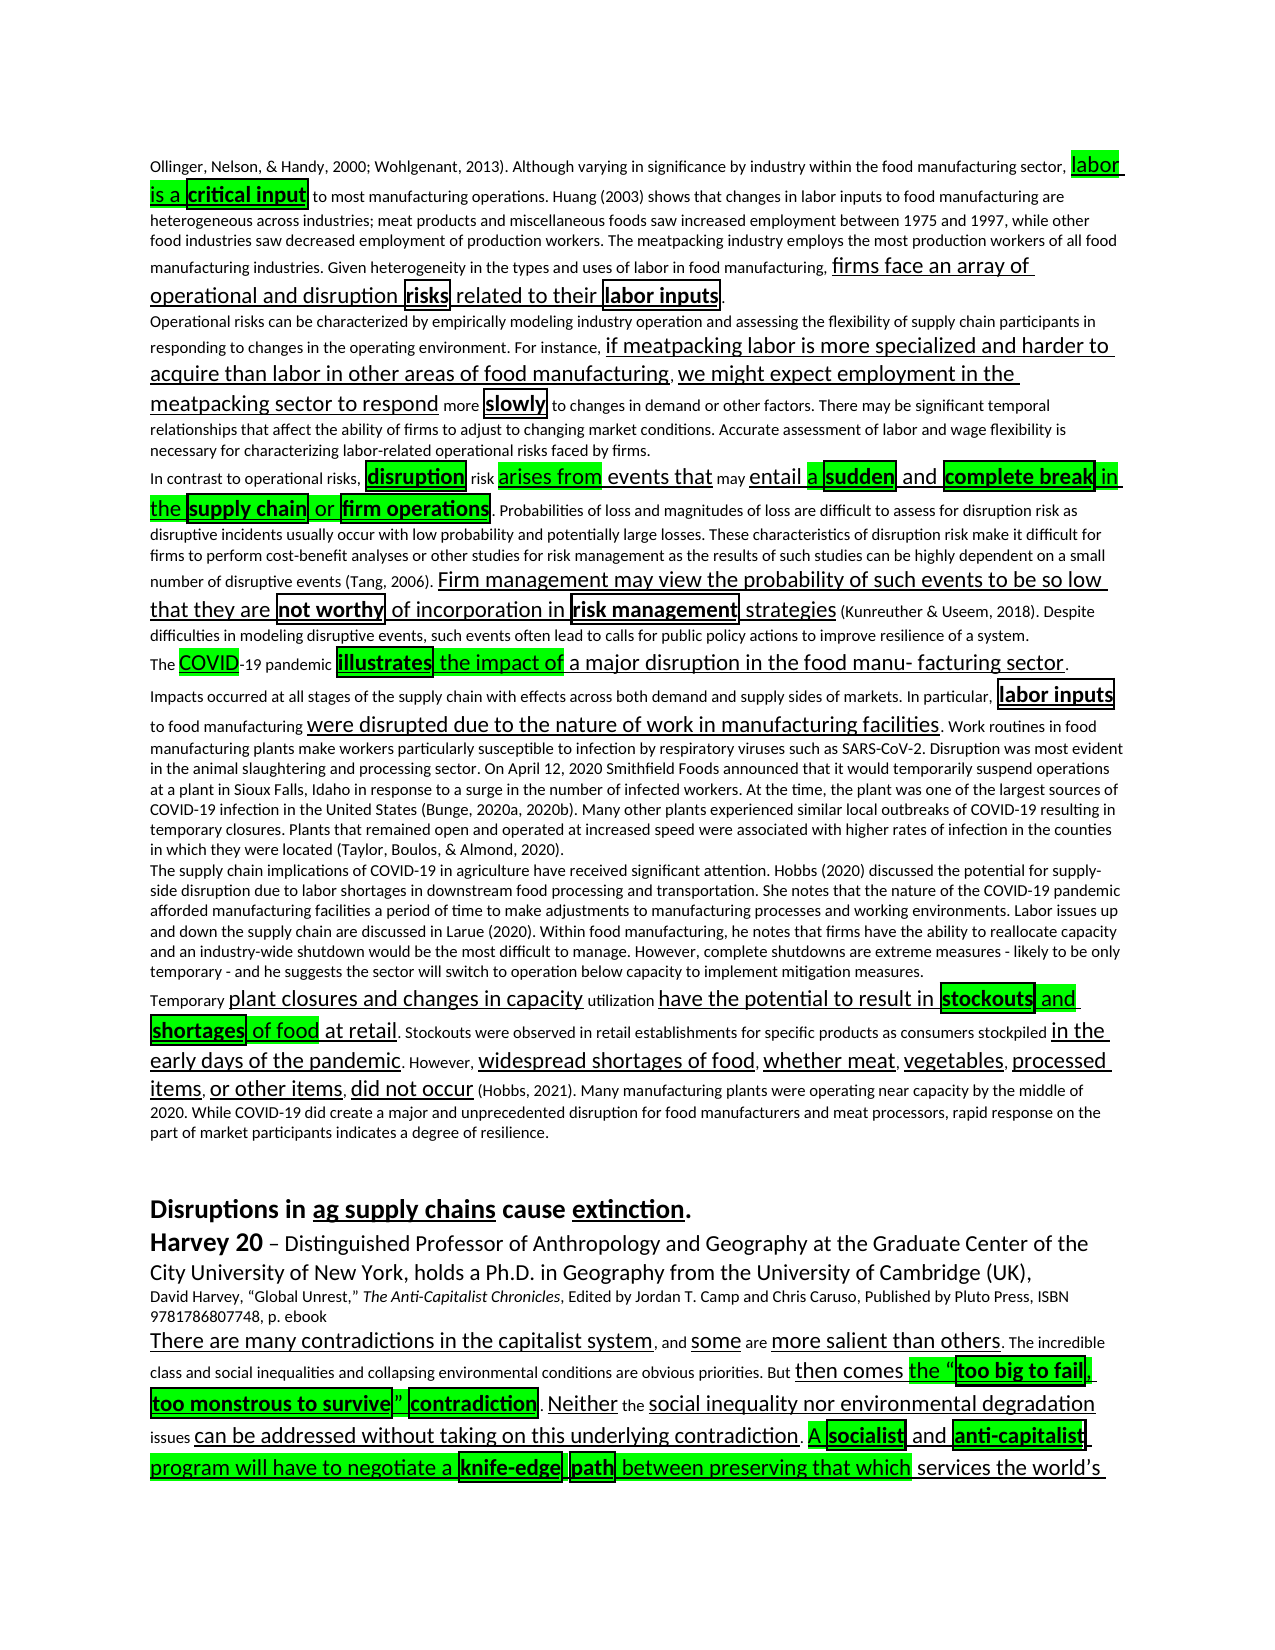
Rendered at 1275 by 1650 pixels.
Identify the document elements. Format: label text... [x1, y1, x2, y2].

text Operational risks can be characterized by empirically modeling industry operation and assessing the flexibility of supply chain participants in responding to changes in the operating environment. For instance, if meatpacking labor is more specialized and harder to acquire than labor in other areas of food manufacturing, we might expect employment in the meatpacking sector to respond more slowly to changes in demand or other factors. There may be significant temporal relationships that aﬀect the ability of firms to adjust to changing market conditions. Accurate assessment of labor and wage flexibility is necessary for characterizing labor-related operational risks faced by firms. [150, 311, 1125, 460]
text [150, 1326, 1125, 1483]
text The COVID-19 pandemic illustrates the impact of a major disruption in the food manu- facturing sector. Impacts occurred at all stages of the supply chain with eﬀects across both demand and supply sides of markets. In particular, labor inputs to food manufacturing were disrupted due to the nature of work in manufacturing facilities. Work routines in food manufacturing plants make workers particularly susceptible to infection by respiratory viruses such as SARS-CoV-2. Disruption was most evident in the animal slaughtering and processing sector. On April 12, 2020 Smithfield Foods announced that it would temporarily suspend operations at a plant in Sioux Falls, Idaho in response to a surge in the number of infected workers. At the time, the plant was one of the largest sources of COVID-19 infection in the United States (Bunge, 2020a, 2020b). Many other plants experienced similar local outbreaks of COVID-19 resulting in temporary closures. Plants that remained open and operated at increased speed were associated with higher rates of infection in the counties in which they were located (Taylor, Boulos, & Almond, 2020). [150, 646, 1125, 860]
text The supply chain implications of COVID-19 in agriculture have received significant attention. Hobbs (2020) discussed the potential for supply-side disruption due to labor shortages in downstream food processing and transportation. She notes that the nature of the COVID-19 pandemic aﬀorded manufacturing facilities a period of time to make adjustments to manufacturing processes and working environments. Labor issues up and down the supply chain are discussed in Larue (2020). Within food manufacturing, he notes that firms have the ability to reallocate capacity and an industry-wide shutdown would be the most diﬃcult to manage. However, complete shutdowns are extreme measures - likely to be only temporary - and he suggests the sector will switch to operation below capacity to implement mitigation measures. [150, 860, 1125, 982]
text Temporary plant closures and changes in capacity utilization have the potential to result in stockouts and shortages of food at retail. Stockouts were observed in retail establishments for specific products as consumers stockpiled in the early days of the pandemic. However, widespread shortages of food, whether meat, vegetables, processed items, or other items, did not occur (Hobbs, 2021). Many manufacturing plants were operating near capacity by the middle of 2020. While COVID-19 did create a major and unprecedented disruption for food manufacturers and meat processors, rapid response on the part of market participants indicates a degree of resilience. [150, 982, 1125, 1143]
text In contrast to operational risks, disruption risk arises from events that may entail a sudden and complete break in the supply chain or firm operations. Probabilities of loss and magnitudes of loss are diﬃcult to assess for disruption risk as disruptive incidents usually occur with low probability and potentially large losses. These characteristics of disruption risk make it diﬃcult for firms to perform cost-benefit analyses or other studies for risk management as the results of such studies can be highly dependent on a small number of disruptive events (Tang, 2006). Firm management may view the probability of such events to be so low that they are not worthy of incorporation in risk management strategies (Kunreuther & Useem, 2018). Despite diﬃculties in modeling disruptive events, such events often lead to calls for public policy actions to improve resilience of a system. [150, 460, 1125, 646]
text Harvey 20 – Distinguished Professor of Anthropology and Geography at the Graduate Center of the City University of New York, holds a Ph.D. in Geography from the University of Cambridge (UK), [150, 1225, 1125, 1286]
subtitle Disruptions in ag supply chains cause extinction. [150, 1192, 1125, 1225]
text David Harvey, “Global Unrest,” The Anti-Capitalist Chronicles, Edited by Jordan T. Camp and Chris Caruso, Published by Pluto Press, ISBN 9781786807748, p. ebook [150, 1286, 1125, 1326]
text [150, 150, 1125, 311]
